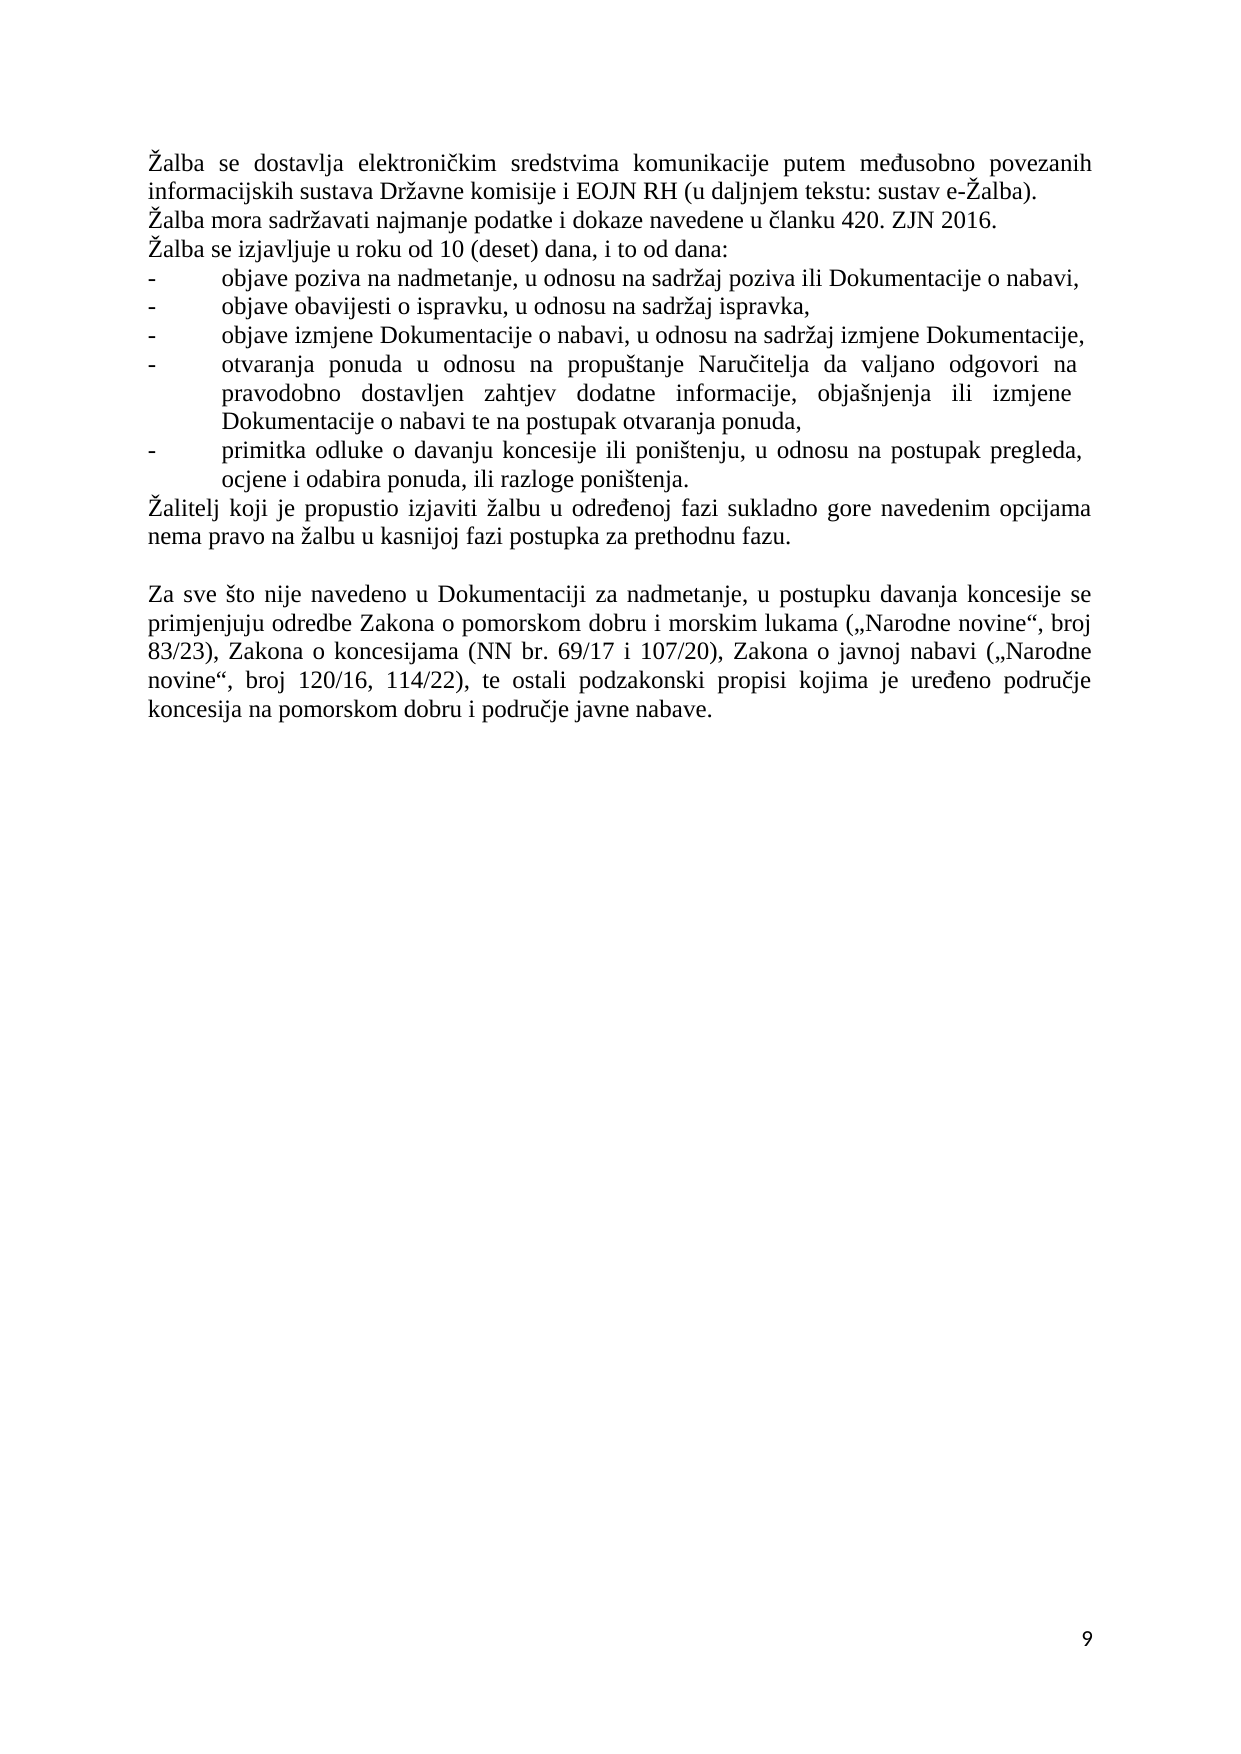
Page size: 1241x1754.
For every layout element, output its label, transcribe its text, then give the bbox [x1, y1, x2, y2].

text Žalba se izjavljuje u roku od 10 (deset) dana, i to od dana: [148, 234, 1093, 263]
text Žalba se dostavlja elektroničkim sredstvima komunikacije putem međusobno povezanih informacijskih sustava Državne komisije i EOJN RH (u daljnjem tekstu: sustav e-Žalba). [148, 148, 1093, 205]
text - objave poziva na nadmetanje, u odnosu na sadržaj poziva ili Dokumentacije o nabavi, [148, 263, 1093, 291]
text - otvaranja ponuda u odnosu na propuštanje Naručitelja da valjano odgovori na pravodobno dostavljen zahtjev dodatne informacije, objašnjenja ili izmjene Dokumentacije o nabavi te na postupak otvaranja ponuda, [148, 349, 1093, 435]
text - primitka odluke o davanju koncesije ili poništenju, u odnosu na postupak pregleda, ocjene i odabira ponuda, ili razloge poništenja. [148, 435, 1093, 493]
text Žalba mora sadržavati najmanje podatke i dokaze navedene u članku 420. ZJN 2016. [148, 205, 1093, 234]
text Žalitelj koji je propustio izjaviti žalbu u određenoj fazi sukladno gore navedenim opcijama nema pravo na žalbu u kasnijoj fazi postupka za prethodnu fazu. [148, 493, 1093, 550]
text Za sve što nije navedeno u Dokumentaciji za nadmetanje, u postupku davanja koncesije se primjenjuju odredbe Zakona o pomorskom dobru i morskim lukama („Narodne novine“, broj 83/23), Zakona o koncesijama (NN br. 69/17 i 107/20), Zakona o javnoj nabavi („Narodne novine“, broj 120/16, 114/22), te ostali podzakonski propisi kojima je uređeno područje koncesija na pomorskom dobru i područje javne nabave. [148, 579, 1093, 723]
text - objave obavijesti o ispravku, u odnosu na sadržaj ispravka, [148, 291, 1093, 320]
text - objave izmjene Dokumentacije o nabavi, u odnosu na sadržaj izmjene Dokumentacije, [148, 320, 1093, 349]
